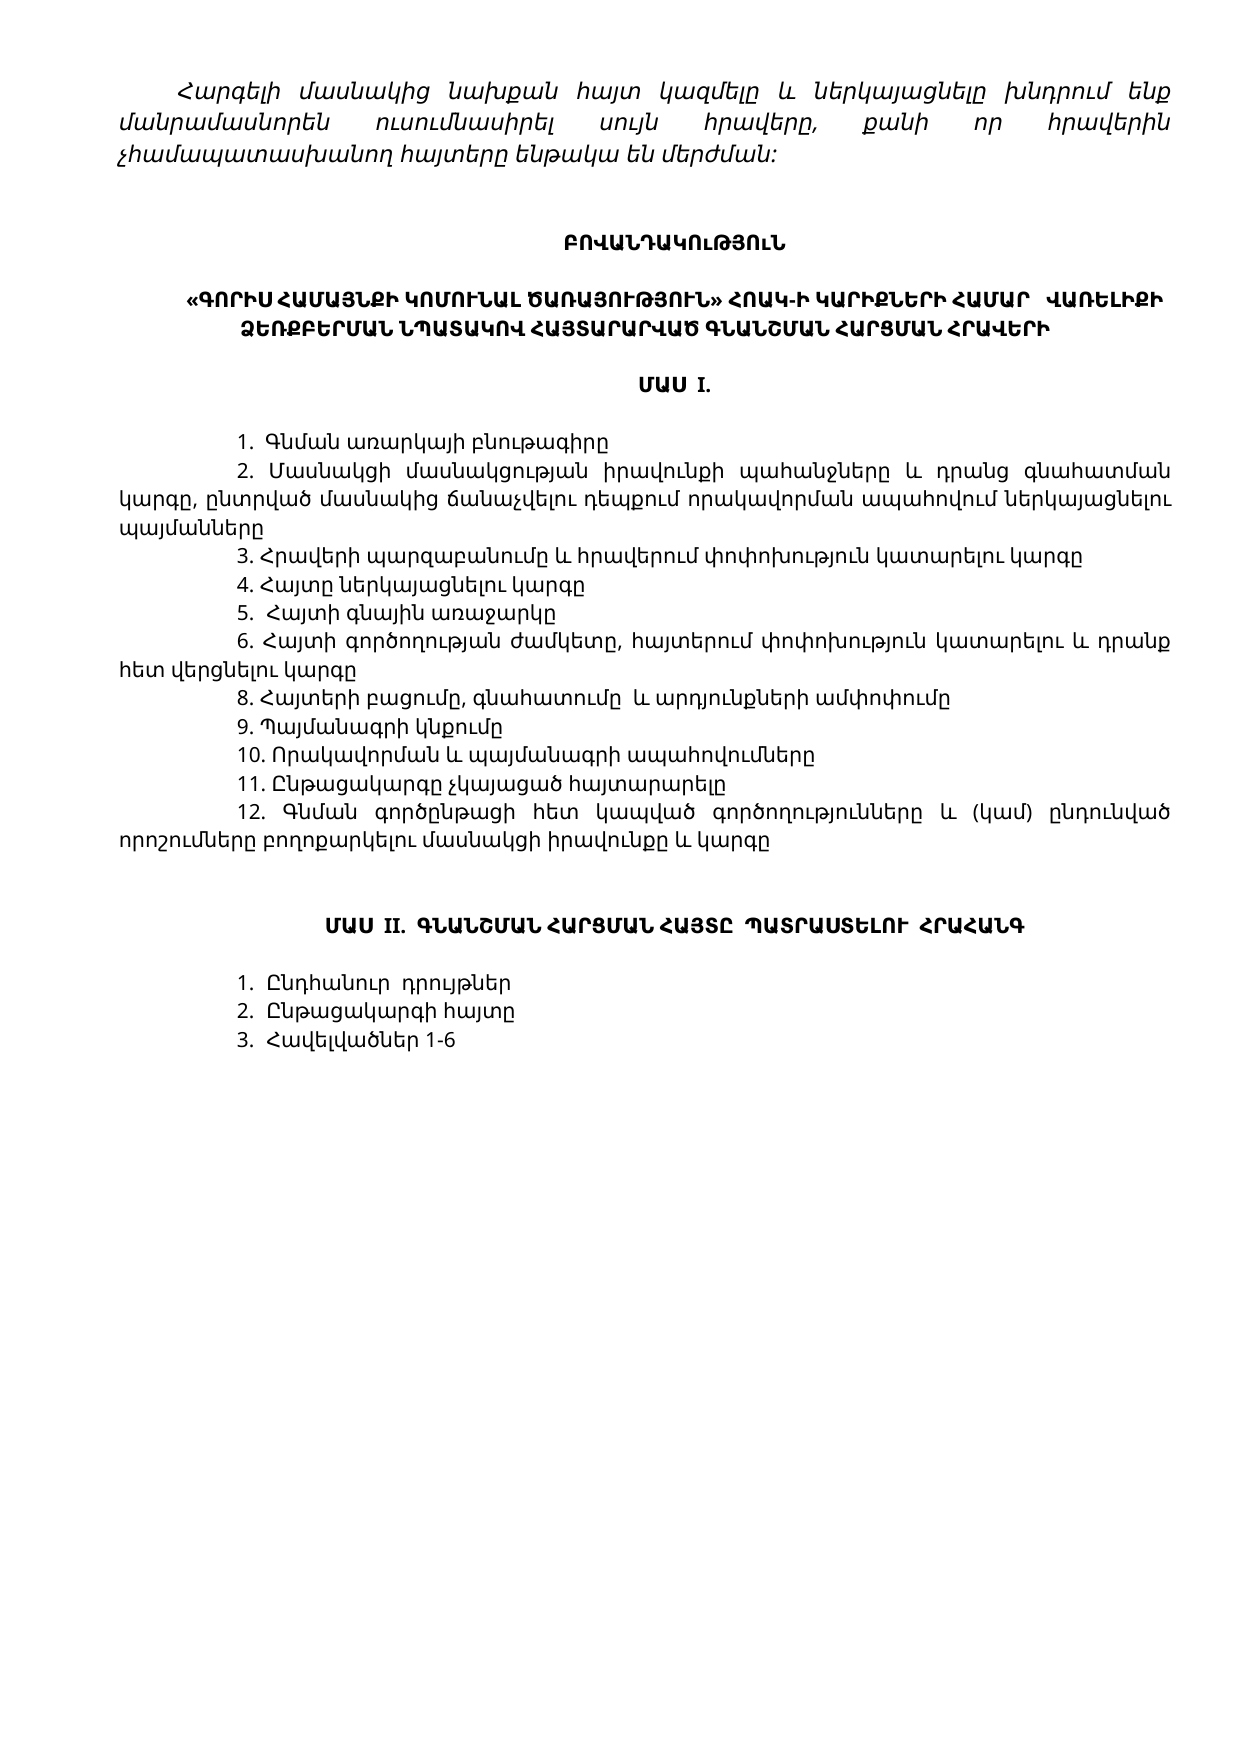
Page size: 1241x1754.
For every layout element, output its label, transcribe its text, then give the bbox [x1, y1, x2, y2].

text 1. Գնման առարկայի բնութագիրը [118, 427, 1171, 456]
text 3. Հրավերի պարզաբանումը և հրավերում փոփոխություն կատարելու կարգը [118, 541, 1171, 570]
text 8. Հայտերի բացումը, գնահատումը և արդյունքների ամփոփումը [118, 683, 1171, 712]
text 4. Հայտը ներկայացնելու կարգը [118, 570, 1171, 598]
text 11. Ընթացակարգը չկայացած հայտարարելը [118, 769, 1171, 797]
text 1. Ընդհանուր դրույթներ [118, 968, 1171, 996]
text ՄԱՍ I. [118, 371, 1171, 399]
text 10. Որակավորման և պայմանագրի ապահովումները [118, 740, 1171, 769]
text ՄԱՍ II. ԳՆԱՆՇՄԱՆ ՀԱՐՑՄԱՆ ՀԱՅՏԸ ՊԱՏՐԱՍՏԵԼՈՒ ՀՐԱՀԱՆԳ [118, 911, 1171, 939]
text 2. Ընթացակարգի հայտը [118, 996, 1171, 1025]
text 5. Հայտի գնային առաջարկը [118, 598, 1171, 627]
text 12. Գնման գործընթացի հետ կապված գործողությունները և (կամ) ընդունված որոշումները բողոքարկելու մասնակցի իրավունքը և կարգը [118, 797, 1171, 854]
text 2. Մասնակցի մասնակցության իրավունքի պահանջները և դրանց գնահատման կարգը, ընտրված մասնակից ճանաչվելու դեպքում որակավորման ապահովում ներկայացնելու պայմանները [118, 456, 1171, 541]
text 6. Հայտի գործողության ժամկետը, հայտերում փոփոխություն կատարելու և դրանք հետ վերցնելու կարգը [118, 627, 1171, 683]
text Հարգելի մասնակից նախքան հայտ կազմելը և ներկայացնելը խնդրում ենք մանրամասնորեն ուսումնասիրել սույն հրավերը, քանի որ հրավերին չհամապատասխանող հայտերը ենթակա են մերժման: [118, 75, 1171, 169]
text 9. Պայմանագրի կնքումը [118, 712, 1171, 740]
text «ԳՈՐԻՍ ՀԱՄԱՅՆՔԻ ԿՈՄՈՒՆԱԼ ԾԱՌԱՅՈՒԹՅՈՒՆ» ՀՈԱԿ-Ի ԿԱՐԻՔՆԵՐԻ ՀԱՄԱՐ ՎԱՌԵԼԻՔԻ ՁԵՌՔԲԵՐՄԱՆ ՆՊԱՏԱԿՈՎ ՀԱՅՏԱՐԱՐՎԱԾ ԳՆԱՆՇՄԱՆ ՀԱՐՑՄԱՆ ՀՐԱՎԵՐԻ [118, 285, 1171, 342]
text ԲՈՎԱՆԴԱԿՈւԹՅՈւՆ [118, 228, 1171, 257]
text 3. Հավելվածներ 1-6 [118, 1025, 1171, 1053]
